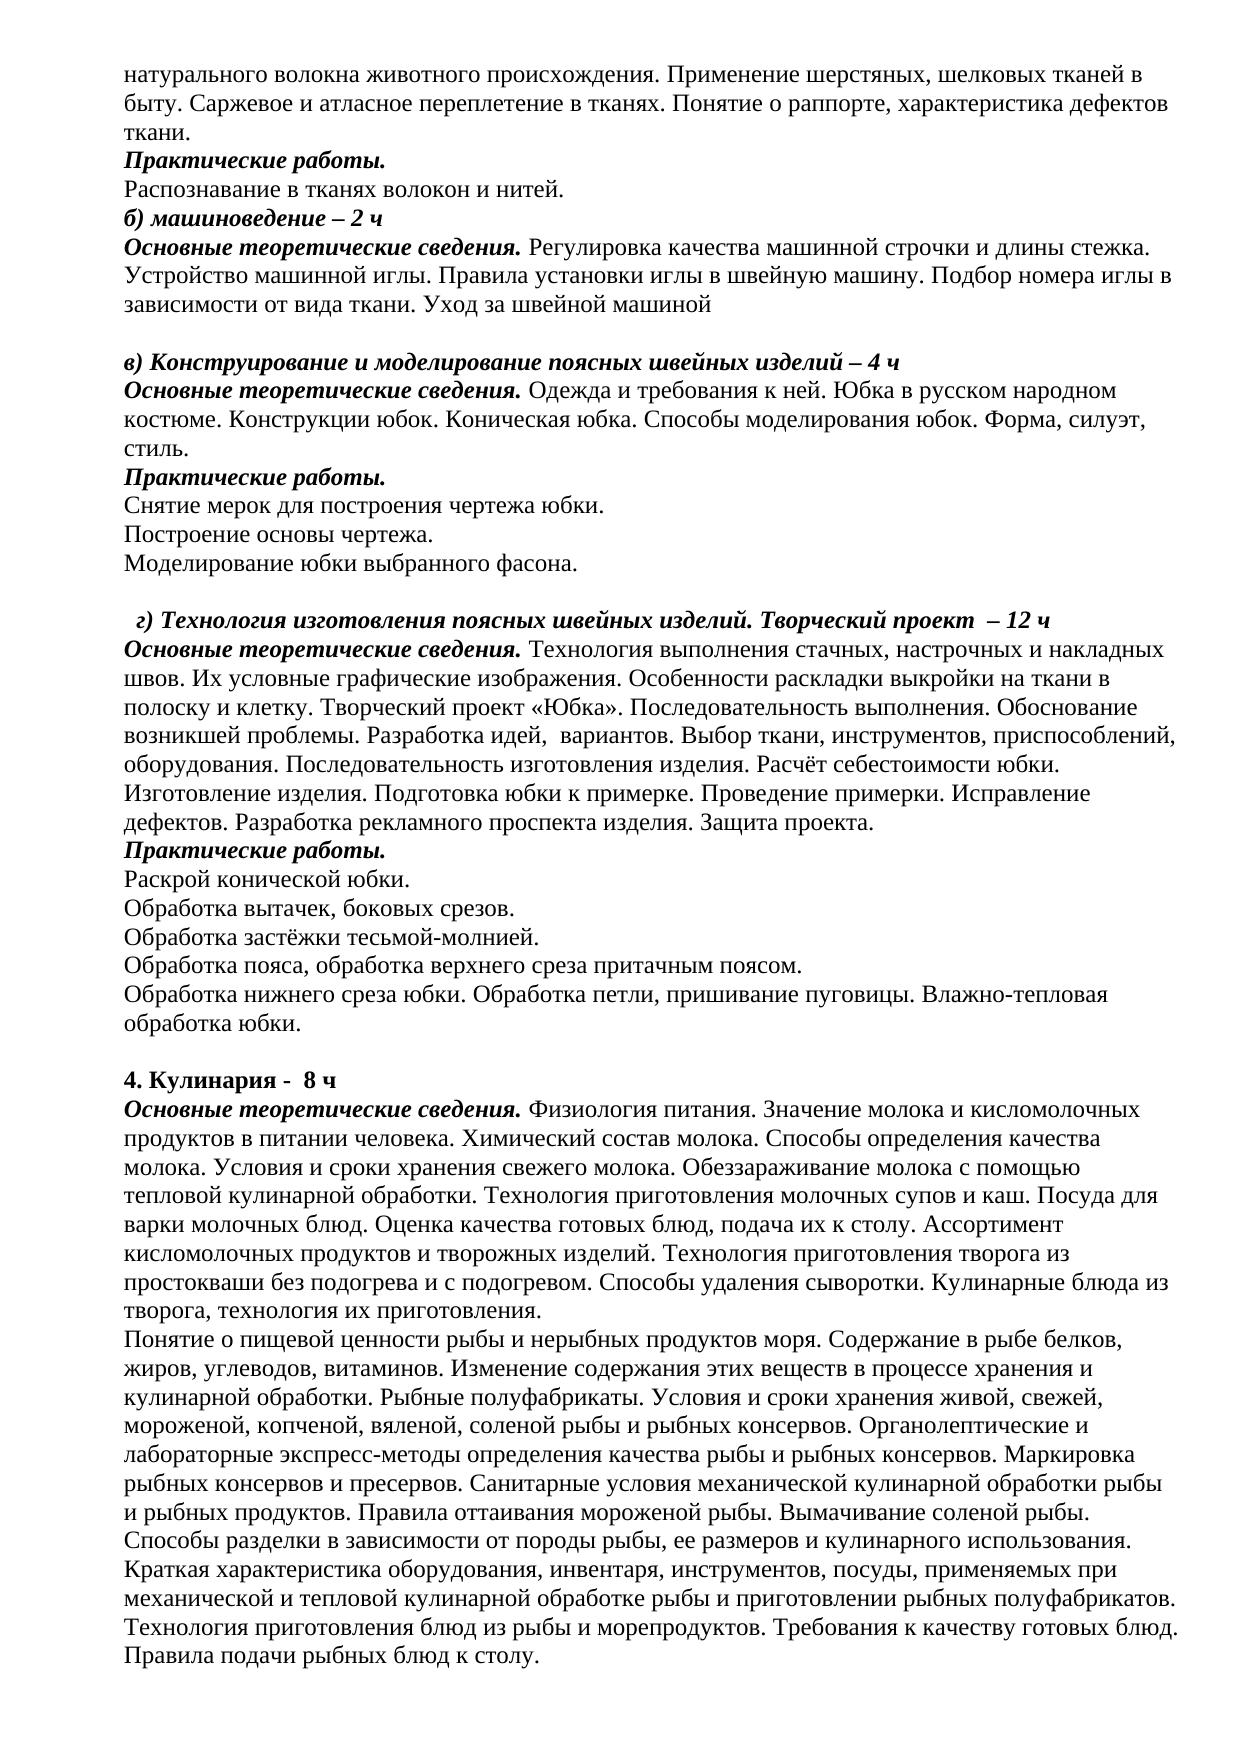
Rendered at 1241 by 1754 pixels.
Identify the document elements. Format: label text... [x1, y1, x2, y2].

text Раскрой конической юбки. [124, 864, 1181, 893]
text Практические работы. [124, 462, 1181, 490]
text Обработка нижнего среза юбки. Обработка петли, пришивание пуговицы. Влажно-тепловая обработка юбки. [124, 979, 1181, 1037]
text Основные теоретические сведения. Технология выполнения стачных, настрочных и накладных швов. Их условные графические изображения. Особенности раскладки выкройки на ткани в полоску и клетку. Творческий проект «Юбка». Последовательность выполнения. Обоснование возникшей проблемы. Разработка идей, вариантов. Выбор ткани, инструментов, приспособлений, оборудования. Последовательность изготовления изделия. Расчёт себестоимости юбки. Изготовление изделия. Подготовка юбки к примерке. Проведение примерки. Исправление дефектов. Разработка рекламного проспекта изделия. Защита проекта. [124, 634, 1181, 835]
text б) машиноведение – 2 ч [124, 203, 1181, 232]
text Обработка пояса, обработка верхнего среза притачным поясом. [124, 950, 1181, 979]
text Основные теоретические сведения. Физиология питания. Значение молока и кисломолочных продуктов в питании человека. Химический состав молока. Способы определения качества молока. Условия и сроки хранения свежего молока. Обеззараживание молока с помощью тепловой кулинарной обработки. Технология приготовления молочных супов и каш. Посуда для варки молочных блюд. Оценка качества готовых блюд, подача их к столу. Ассортимент кисломолочных продуктов и творожных изделий. Технология приготовления творога из простокваши без подогрева и с подогревом. Способы удаления сыворотки. Кулинарные блюда из творога, технология их приготовления. [124, 1094, 1181, 1324]
text 4. Кулинария - 8 ч [124, 1065, 1181, 1094]
text Снятие мерок для построения чертежа юбки. [124, 490, 1181, 519]
text Основные теоретические сведения. Одежда и требования к ней. Юбка в русском народном костюме. Конструкции юбок. Коническая юбка. Способы моделирования юбок. Форма, силуэт, стиль. [124, 375, 1181, 462]
text в) Конструирование и моделирование поясных швейных изделий – 4 ч [124, 347, 1181, 375]
text Обработка вытачек, боковых срезов. [124, 893, 1181, 922]
text г) Технология изготовления поясных швейных изделий. Творческий проект – 12 ч [124, 605, 1181, 634]
text Понятие о пищевой ценности рыбы и нерыбных продуктов моря. Содержание в рыбе белков, жиров, углеводов, витаминов. Изменение содержания этих веществ в процессе хранения и кулинарной обработки. Рыбные полуфабрикаты. Условия и сроки хранения живой, свежей, мороженой, копченой, вяленой, соленой рыбы и рыбных консервов. Органолептические и лабораторные экспресс-методы определения качества рыбы и рыбных консервов. Маркировка рыбных консервов и пресервов. Санитарные условия механической кулинарной обработки рыбы и рыбных продуктов. Правила оттаивания мороженой рыбы. Вымачивание соленой рыбы. Способы разделки в зависимости от породы рыбы, ее размеров и кулинарного использования. Краткая характеристика оборудования, инвентаря, инструментов, посуды, применяемых при механической и тепловой кулинарной обработке рыбы и приготовлении рыбных полуфабрикатов. Технология приготовления блюд из рыбы и морепродуктов. Требования к качеству готовых блюд. Правила подачи рыбных блюд к столу. [124, 1324, 1181, 1669]
text Моделирование юбки выбранного фасона. [124, 548, 1181, 577]
text Распознавание в тканях волокон и нитей. [124, 174, 1181, 203]
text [124, 59, 1181, 145]
text Практические работы. [124, 835, 1181, 864]
text Обработка застёжки тесьмой-молнией. [124, 922, 1181, 950]
text Основные теоретические сведения. Регулировка качества машинной строчки и длины стежка. Устройство машинной иглы. Правила установки иглы в швейную машину. Подбор номера иглы в зависимости от вида ткани. Уход за швейной машиной [124, 232, 1181, 318]
text Построение основы чертежа. [124, 519, 1181, 548]
text Практические работы. [124, 145, 1181, 174]
